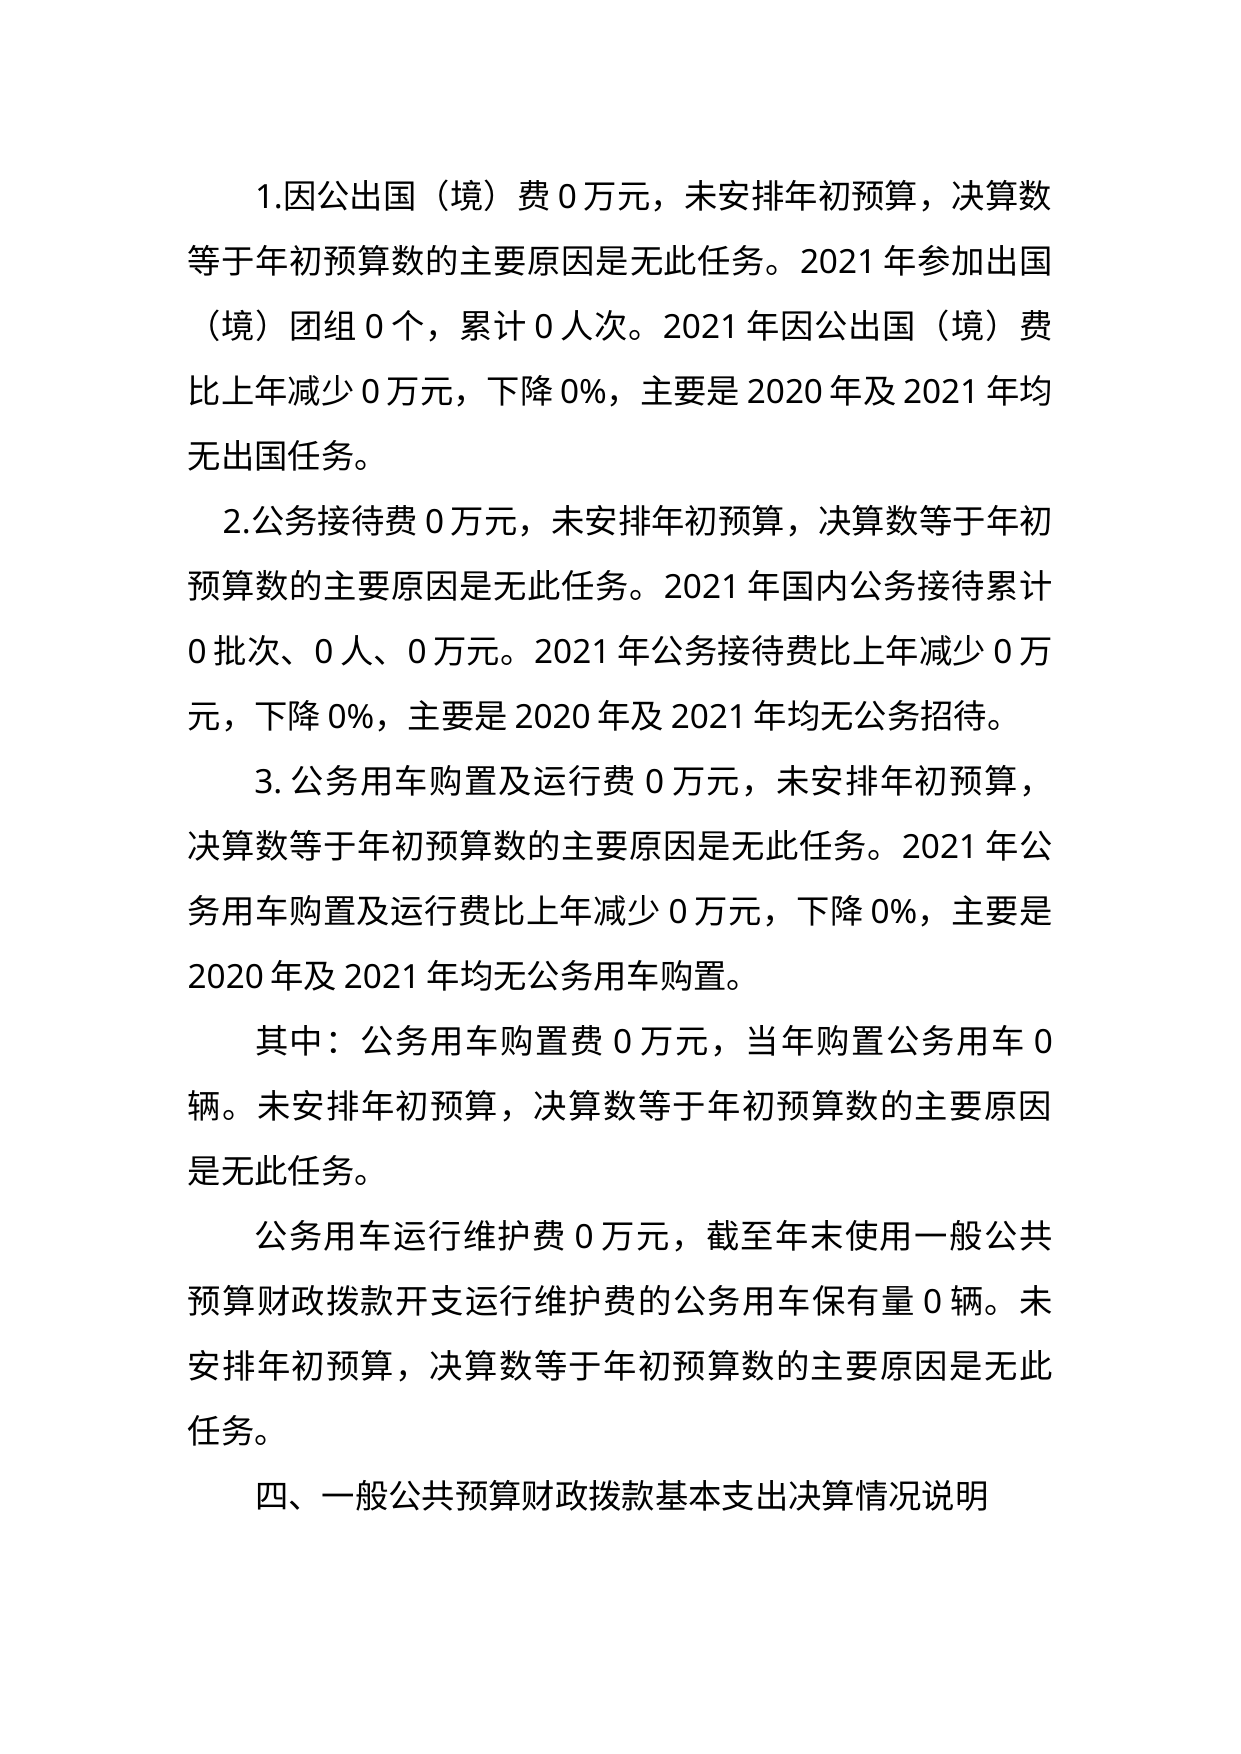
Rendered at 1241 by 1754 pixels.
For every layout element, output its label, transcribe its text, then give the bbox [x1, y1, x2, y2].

text 2.公务接待费0万元，未安排年初预算，决算数等于年初预算数的主要原因是无此任务。2021年国内公务接待累计0批次、0人、0万元。2021年公务接待费比上年减少0万元，下降0%，主要是2020年及2021年均无公务招待。 [187, 487, 1053, 747]
text 3. 公务用车购置及运行费0万元，未安排年初预算，决算数等于年初预算数的主要原因是无此任务。2021年公务用车购置及运行费比上年减少0万元，下降0%，主要是2020年及2021年均无公务用车购置。 [187, 747, 1053, 1007]
text 四、一般公共预算财政拨款基本支出决算情况说明 [187, 1462, 1053, 1527]
text 公务用车运行维护费0万元，截至年末使用一般公共预算财政拨款开支运行维护费的公务用车保有量0辆。未安排年初预算，决算数等于年初预算数的主要原因是无此任务。 [187, 1202, 1053, 1462]
text 其中：公务用车购置费0万元，当年购置公务用车0辆。未安排年初预算，决算数等于年初预算数的主要原因是无此任务。 [187, 1007, 1053, 1202]
text 1.因公出国（境）费0万元，未安排年初预算，决算数等于年初预算数的主要原因是无此任务。2021年参加出国（境）团组0个，累计0人次。2021年因公出国（境）费比上年减少0万元，下降0%，主要是2020年及2021年均无出国任务。 [187, 162, 1053, 487]
